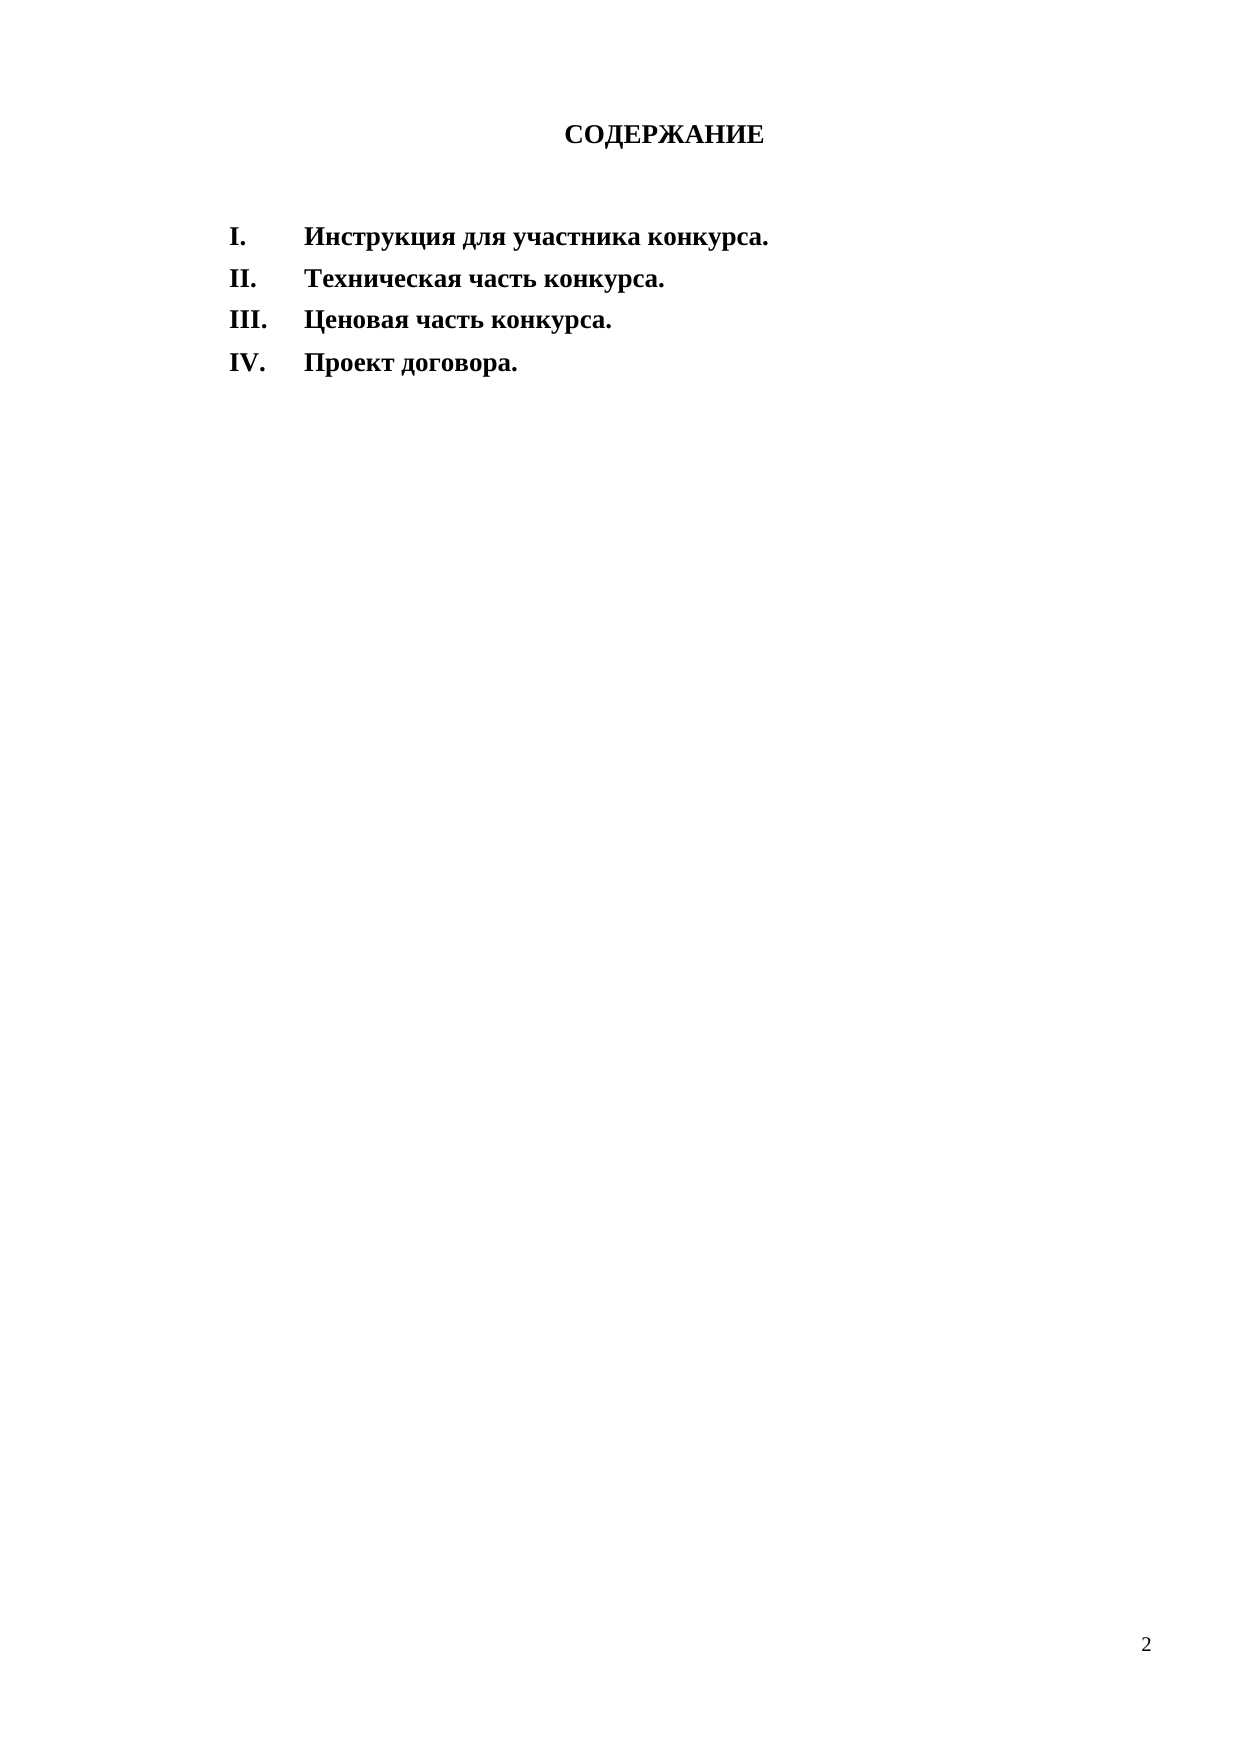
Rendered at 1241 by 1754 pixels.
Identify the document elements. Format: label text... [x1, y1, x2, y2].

list Инструкция для участника конкурса. [229, 220, 805, 251]
list Ценовая часть конкурса. [229, 304, 720, 335]
text СОДЕРЖАНИЕ [177, 118, 1152, 149]
list Техническая часть конкурса. [229, 262, 720, 293]
list Проект договора. [229, 346, 720, 377]
